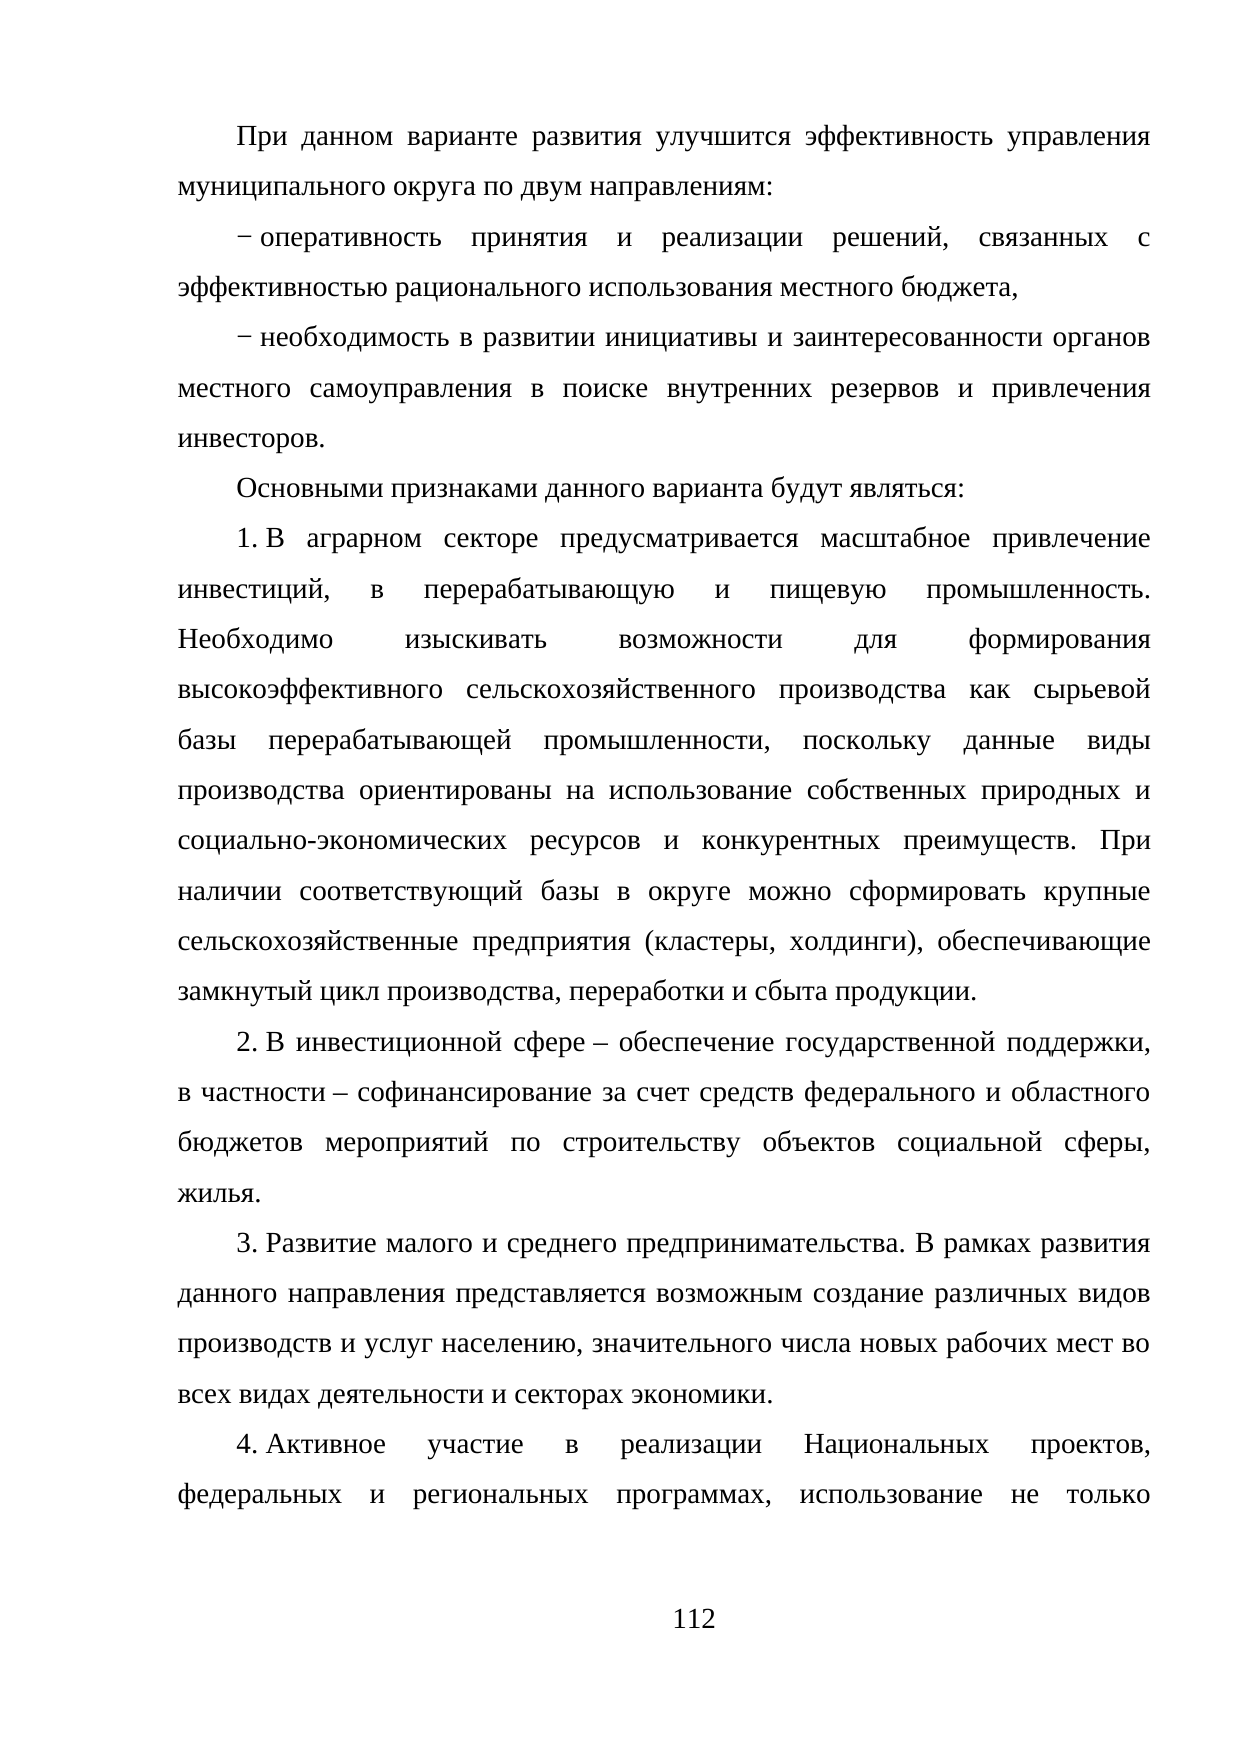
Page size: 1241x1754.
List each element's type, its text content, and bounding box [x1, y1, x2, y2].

list Развитие малого и среднего предпринимательства. В рамках развития данного направления представляется возможным создание различных видов производств и услуг населению, значительного числа новых рабочих мест во всех видах деятельности и секторах экономики. [177, 1225, 1152, 1409]
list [177, 1426, 1152, 1510]
list необходимость в развитии инициативы и заинтересованности органов местного самоуправления в поиске внутренних резервов и привлечения инвесторов. [177, 319, 1152, 453]
list оперативность принятия и реализации решений, связанных с эффективностью рационального использования местного бюджета, [177, 219, 1152, 303]
list В инвестиционной сфере – обеспечение государственной поддержки, в частности – софинансирование за счет средств федерального и областного бюджетов мероприятий по строительству объектов социальной сферы, жилья. [177, 1024, 1152, 1208]
text При данном варианте развития улучшится эффективность управления муниципального округа по двум направлениям: [177, 118, 1152, 202]
list В аграрном секторе предусматривается масштабное привлечение инвестиций, в перерабатывающую и пищевую промышленность. Необходимо изыскивать возможности для формирования высокоэффективного сельскохозяйственного производства как сырьевой базы перерабатывающей промышленности, поскольку данные виды производства ориентированы на использование собственных природных и социально-экономических ресурсов и конкурентных преимуществ. При наличии соответствующий базы в округе можно сформировать крупные сельскохозяйственные предприятия (кластеры, холдинги), обеспечивающие замкнутый цикл производства, переработки и сбыта продукции. [177, 521, 1152, 1007]
text Основными признаками данного варианта будут являться: [177, 470, 1152, 504]
